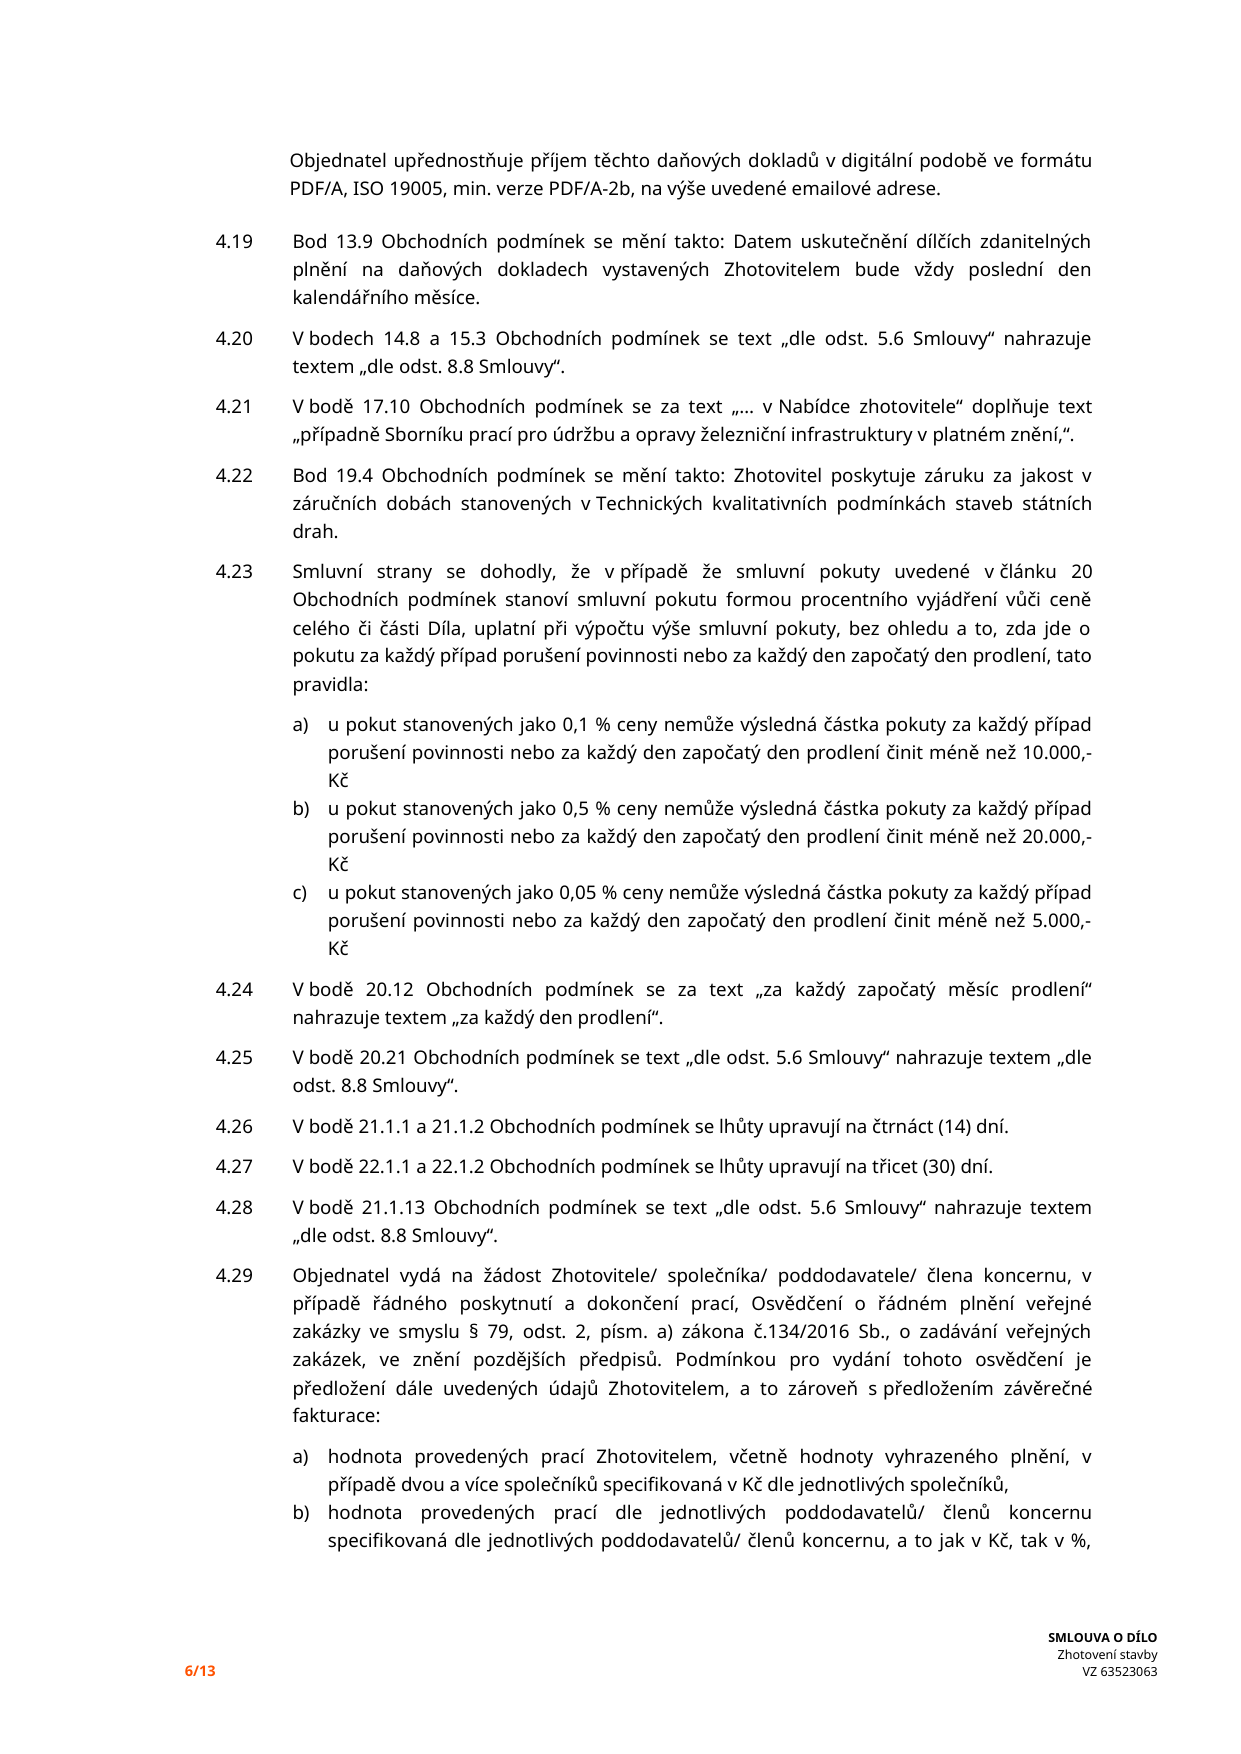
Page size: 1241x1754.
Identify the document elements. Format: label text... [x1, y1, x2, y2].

text V bodě 22.1.1 a 22.1.2 Obchodních podmínek se lhůty upravují na třicet (30) dní. [216, 1154, 1093, 1179]
text V bodě 17.10 Obchodních podmínek se za text „… v Nabídce zhotovitele“ doplňuje text „případně Sborníku prací pro údržbu a opravy železniční infrastruktury v platném znění,“. [216, 394, 1093, 447]
text Objednatel vydá na žádost Zhotovitele/ společníka/ poddodavatele/ člena koncernu, v případě řádného poskytnutí a dokončení prací, Osvědčení o řádném plnění veřejné zakázky ve smyslu § 79, odst. 2, písm. a) zákona č.134/2016 Sb., o zadávání veřejných zakázek, ve znění pozdějších předpisů. Podmínkou pro vydání tohoto osvědčení je předložení dále uvedených údajů Zhotovitelem, a to zároveň s předložením závěrečné fakturace: [216, 1263, 1093, 1428]
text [292, 1499, 1093, 1553]
text V bodech 14.8 a 15.3 Obchodních podmínek se text „dle odst. 5.6 Smlouvy“ nahrazuje textem „dle odst. 8.8 Smlouvy“. [216, 325, 1093, 379]
text V bodě 20.21 Obchodních podmínek se text „dle odst. 5.6 Smlouvy“ nahrazuje textem „dle odst. 8.8 Smlouvy“. [216, 1044, 1093, 1098]
text u pokut stanovených jako 0,5 % ceny nemůže výsledná částka pokuty za každý případ porušení povinnosti nebo za každý den započatý den prodlení činit méně než 20.000,- Kč [292, 795, 1093, 877]
text V bodě 21.1.13 Obchodních podmínek se text „dle odst. 5.6 Smlouvy“ nahrazuje textem „dle odst. 8.8 Smlouvy“. [216, 1194, 1093, 1248]
text V bodě 20.12 Obchodních podmínek se za text „za každý započatý měsíc prodlení“ nahrazuje textem „za každý den prodlení“. [216, 976, 1093, 1029]
text Smluvní strany se dohodly, že v případě že smluvní pokuty uvedené v článku 20 Obchodních podmínek stanoví smluvní pokutu formou procentního vyjádření vůči ceně celého či části Díla, uplatní při výpočtu výše smluvní pokuty, bez ohledu a to, zda jde o pokutu za každý případ porušení povinnosti nebo za každý den započatý den prodlení, tato pravidla: [216, 559, 1093, 696]
text Bod 19.4 Obchodních podmínek se mění takto: Zhotovitel poskytuje záruku za jakost v záručních dobách stanovených v Technických kvalitativních podmínkách staveb státních drah. [216, 462, 1093, 544]
text u pokut stanovených jako 0,05 % ceny nemůže výsledná částka pokuty za každý případ porušení povinnosti nebo za každý den započatý den prodlení činit méně než 5.000,- Kč [292, 879, 1093, 961]
list u pokut stanovených jako 0,1 % ceny nemůže výsledná částka pokuty za každý případ porušení povinnosti nebo za každý den započatý den prodlení činit méně než 10.000,- Kč [292, 711, 1093, 793]
text Bod 13.9 Obchodních podmínek se mění takto: Datem uskutečnění dílčích zdanitelných plnění na daňových dokladech vystavených Zhotovitelem bude vždy poslední den kalendářního měsíce. [216, 228, 1093, 310]
text V bodě 21.1.1 a 21.1.2 Obchodních podmínek se lhůty upravují na čtrnáct (14) dní. [216, 1113, 1093, 1139]
text Objednatel upřednostňuje příjem těchto daňových dokladů v digitální podobě ve formátu PDF/A, ISO 19005, min. verze PDF/A-2b, na výše uvedené emailové adrese. [289, 147, 1093, 201]
list hodnota provedených prací Zhotovitelem, včetně hodnoty vyhrazeného plnění, v případě dvou a více společníků specifikovaná v Kč dle jednotlivých společníků, [292, 1443, 1093, 1497]
